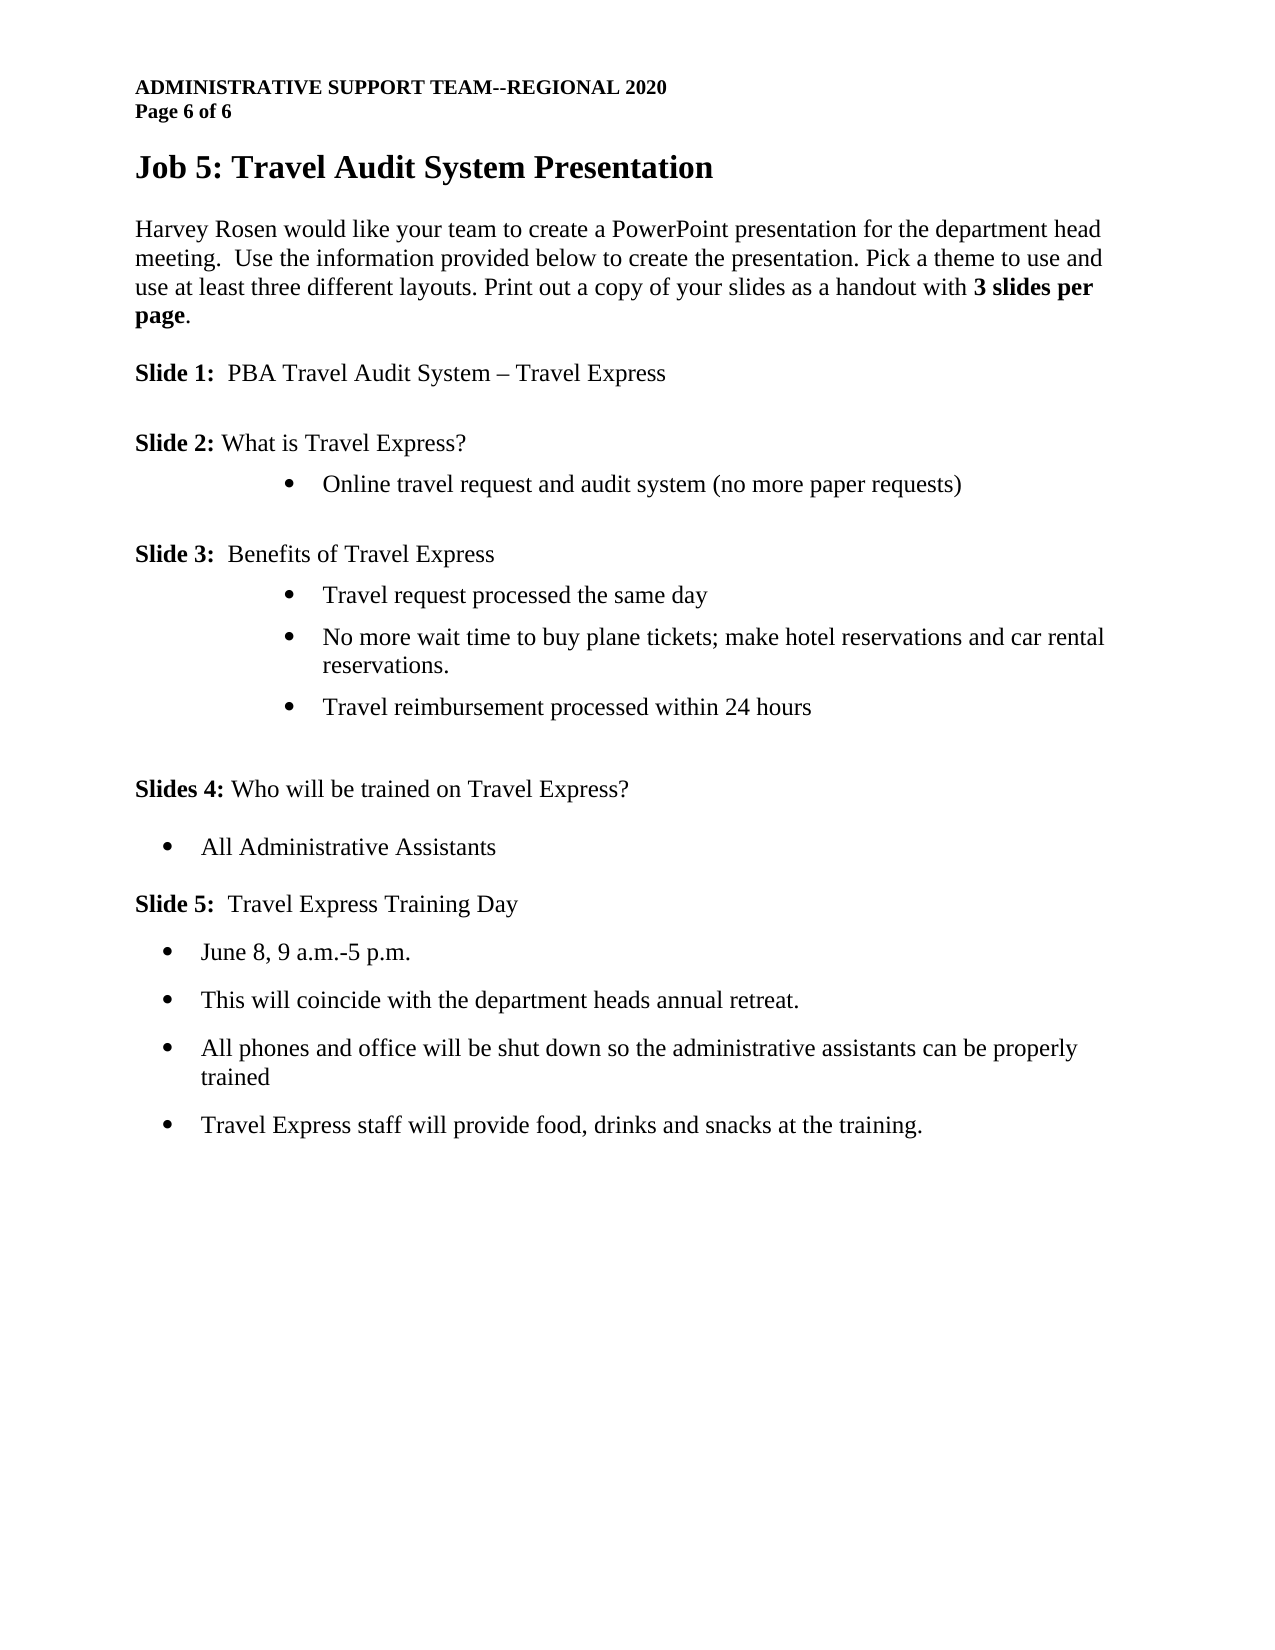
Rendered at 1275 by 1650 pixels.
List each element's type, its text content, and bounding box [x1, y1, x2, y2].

list This will coincide with the department heads annual retreat. [163, 985, 1140, 1014]
text Slide 1: PBA Travel Audit System – Travel Express [135, 358, 1140, 387]
text Slide 5: Travel Express Training Day [135, 889, 1140, 918]
list All Administrative Assistants [163, 832, 1140, 861]
list June 8, 9 a.m.-5 p.m. [163, 937, 1140, 966]
text Slide 2: What is Travel Express? [135, 428, 1140, 457]
list Travel reimbursement processed within 24 hours [285, 692, 1140, 721]
text Slides 4: Who will be trained on Travel Express? [135, 774, 1140, 832]
text Job 5: Travel Audit System Presentation [135, 147, 1140, 186]
list All phones and office will be shut down so the administrative assistants can be properly trained [163, 1033, 1140, 1091]
text Slide 3: Benefits of Travel Express [135, 539, 1140, 568]
list Online travel request and audit system (no more paper requests) [285, 469, 1140, 498]
list Travel Express staff will provide food, drinks and snacks at the training. [163, 1110, 1140, 1138]
list Travel request processed the same day [285, 581, 1140, 609]
list No more wait time to buy plane tickets; make hotel reservations and car rental reservations. [285, 622, 1140, 679]
text Harvey Rosen would like your team to create a PowerPoint presentation for the department head meeting. Use the information provided below to create the presentation. Pick a theme to use and use at least three different layouts. Print out a copy of your slides as a handout with 3 slides per page. [135, 214, 1140, 329]
